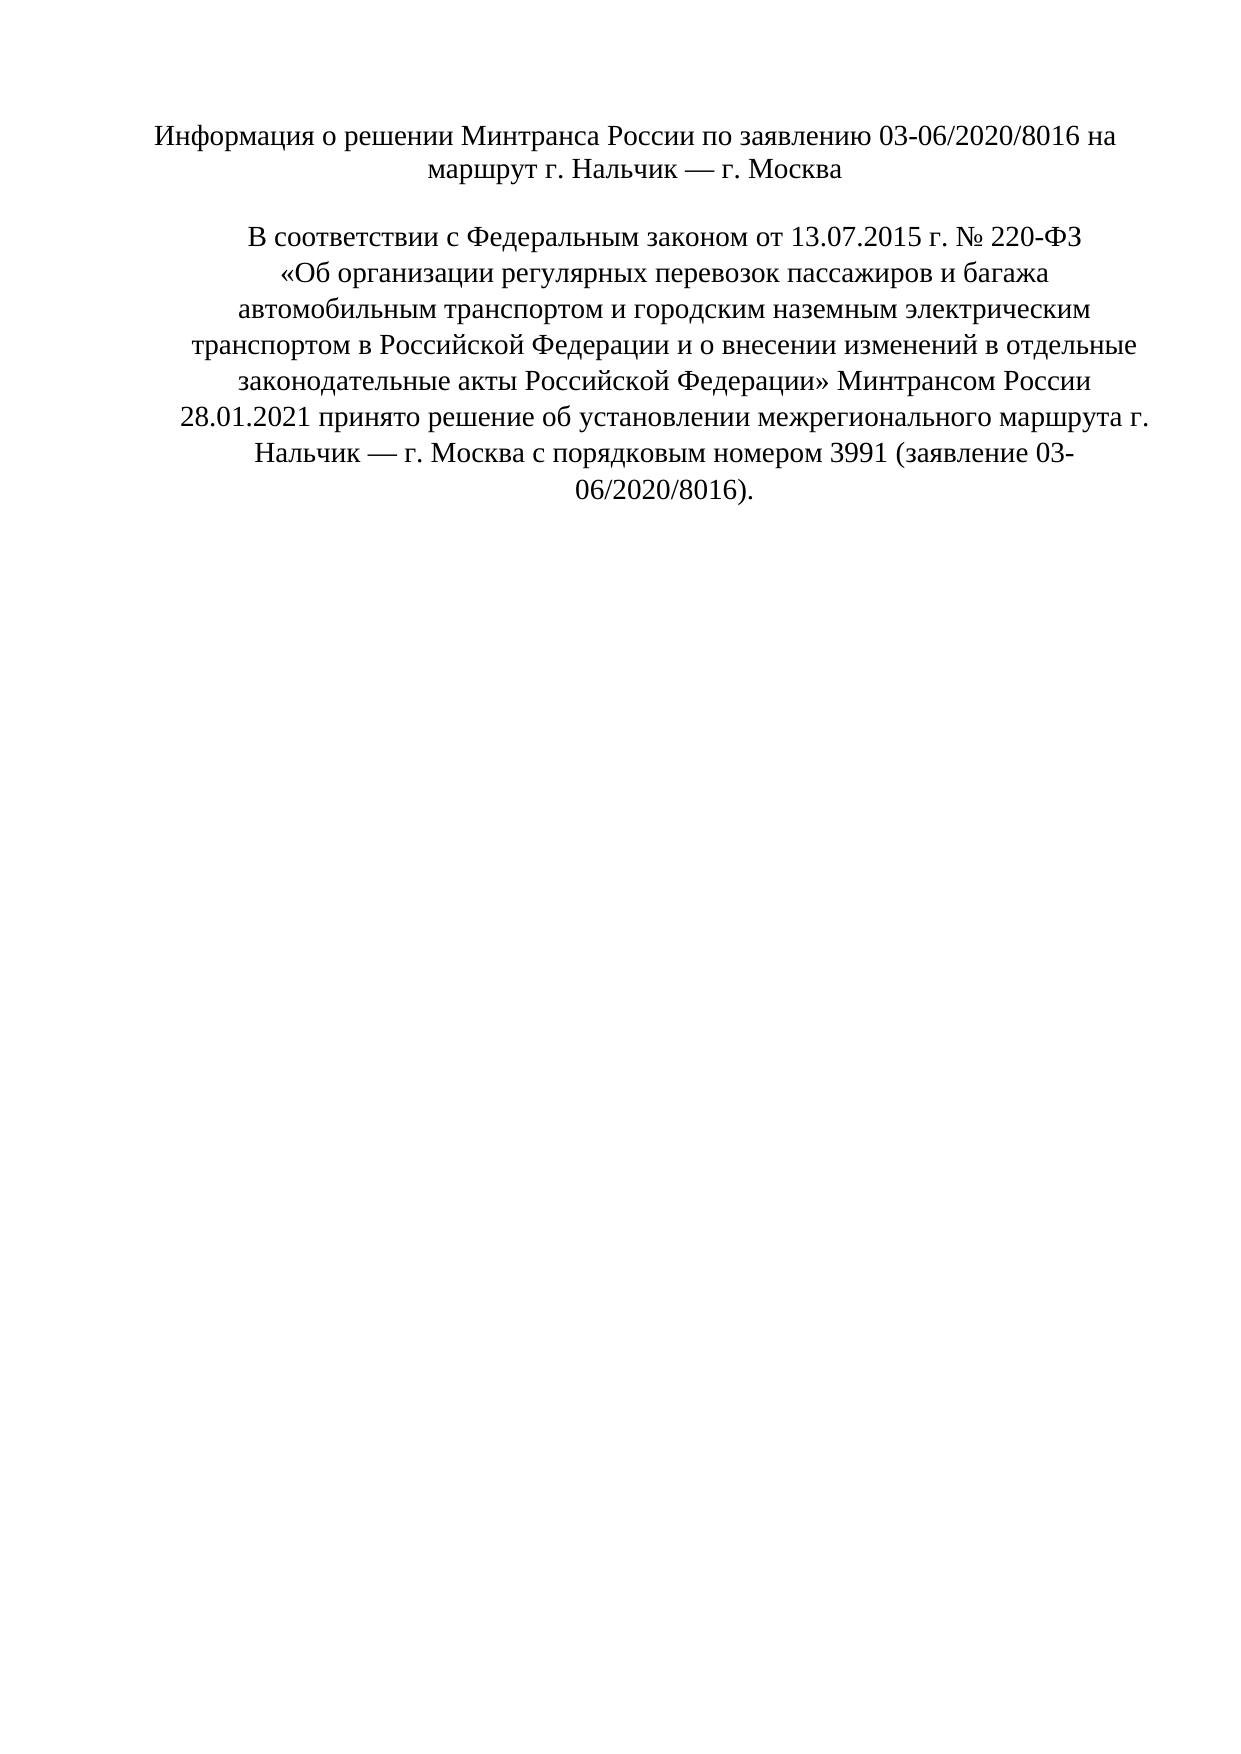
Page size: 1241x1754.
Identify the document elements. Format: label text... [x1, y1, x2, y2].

text Информация о решении Минтранса России по заявлению 03-06/2020/8016 на маршрут г. Нальчик — г. Москва [118, 118, 1152, 185]
text В соответствии с Федеральным законом от 13.07.2015 г. № 220-ФЗ «Об организации регулярных перевозок пассажиров и багажа автомобильным транспортом и городским наземным электрическим транспортом в Российской Федерации и о внесении изменений в отдельные законодательные акты Российской Федерации» Минтрансом России 28.01.2021 принято решение об установлении межрегионального маршрута г. Нальчик — г. Москва с порядковым номером 3991 (заявление 03-06/2020/8016). [177, 219, 1152, 505]
